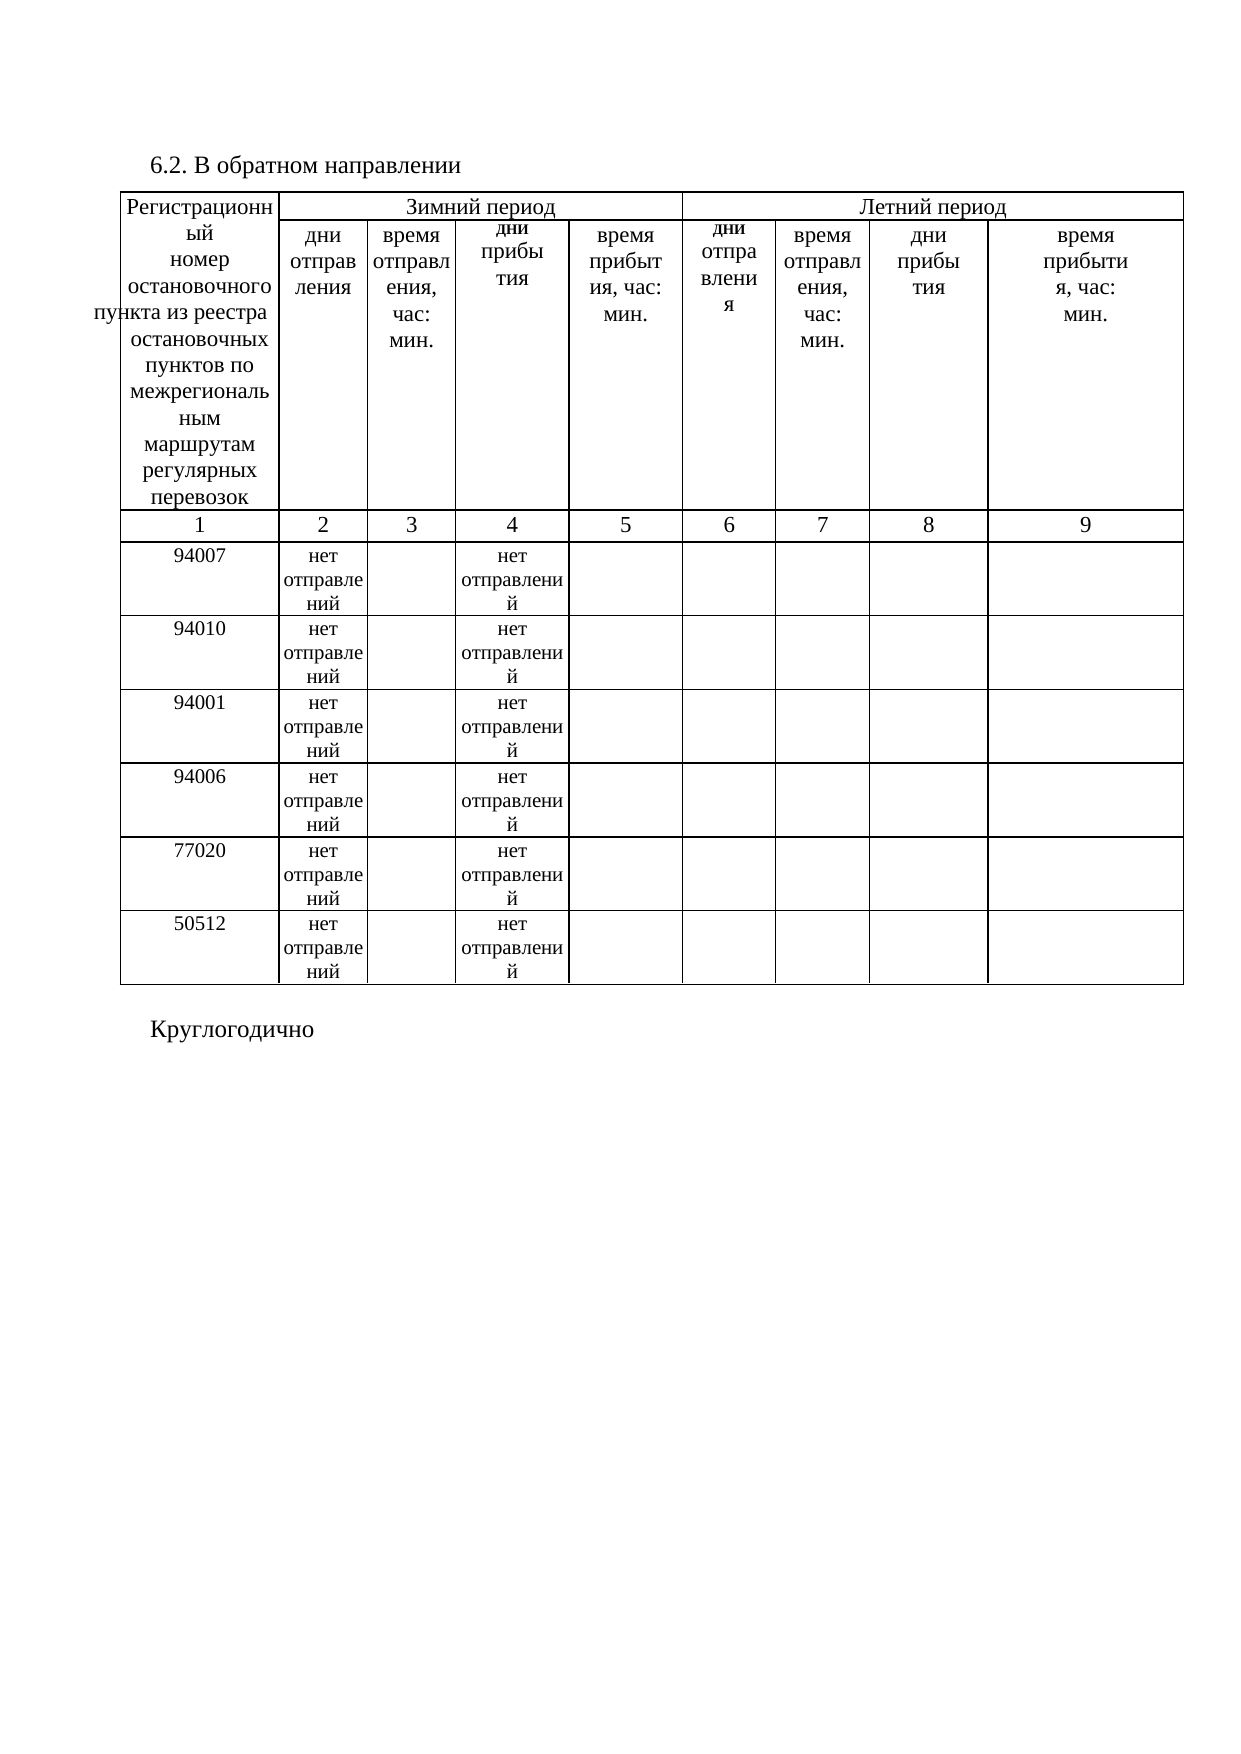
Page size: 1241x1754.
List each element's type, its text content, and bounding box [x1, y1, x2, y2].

table_cell ДНИ отпра влени я [683, 221, 775, 509]
text Круглогодично [150, 1014, 1090, 1042]
table_cell [683, 616, 775, 688]
table_cell ДНИ прибы тия [456, 221, 568, 509]
table_cell нет отправлений [456, 616, 568, 688]
table_cell [776, 838, 869, 910]
table_cell [570, 616, 682, 688]
table_cell [989, 543, 1183, 615]
table_cell [683, 911, 775, 983]
table_cell 4 [456, 511, 568, 541]
table_cell 5 [570, 511, 682, 541]
table_cell нет отправлений [456, 838, 568, 910]
table_cell [776, 764, 869, 836]
table_cell время прибыт ия, час: мин. [570, 221, 682, 509]
table_cell нет отправлений [280, 616, 367, 688]
table_cell нет отправлений [456, 911, 568, 983]
table_cell 94001 [121, 690, 278, 762]
table_cell [683, 764, 775, 836]
table_cell [570, 764, 682, 836]
table_cell нет отправлений [456, 764, 568, 836]
table_cell нет отправлений [280, 543, 367, 615]
table_cell [989, 690, 1183, 762]
table_cell [989, 911, 1183, 983]
table_cell 50512 [121, 911, 278, 983]
table_cell 1 [121, 511, 278, 541]
table_cell 3 [368, 511, 455, 541]
table_cell нет отправлений [280, 838, 367, 910]
table_cell [570, 838, 682, 910]
table_cell дни отправ ления [280, 221, 367, 509]
table_cell [683, 690, 775, 762]
table_cell [570, 543, 682, 615]
table_cell [368, 911, 455, 983]
table_cell [570, 690, 682, 762]
table_cell 94007 [121, 543, 278, 615]
table_cell нет отправлений [456, 543, 568, 615]
table_cell [368, 543, 455, 615]
table_cell время прибыти я, час: мин. [989, 221, 1183, 509]
table_cell 8 [870, 511, 987, 541]
table_cell [683, 838, 775, 910]
table_cell [870, 911, 987, 983]
table_cell [870, 838, 987, 910]
table_cell [368, 838, 455, 910]
table_cell [776, 690, 869, 762]
table_cell 7 [776, 511, 869, 541]
table_cell время отправл ения, час: мин. [776, 221, 869, 509]
table_cell [870, 690, 987, 762]
table_cell 94010 [121, 616, 278, 688]
table_cell [870, 764, 987, 836]
table_cell 9 [989, 511, 1183, 541]
table_cell [870, 616, 987, 688]
text 6.2. В обратном направлении [150, 150, 1090, 179]
table_cell [776, 543, 869, 615]
table_cell [368, 616, 455, 688]
table_cell [989, 616, 1183, 688]
table_header Регистрационный номер остановочного пункта из реестра остановочных пунктов по межрегиональным маршрутам регулярных перевозок [121, 193, 278, 509]
table_cell нет отправлений [456, 690, 568, 762]
table_cell 94006 [121, 764, 278, 836]
table_cell [368, 764, 455, 836]
table_cell время отправл ения, час: мин. [368, 221, 455, 509]
table_header Летний период [683, 193, 1183, 219]
table_cell [989, 764, 1183, 836]
table_cell 2 [280, 511, 367, 541]
table_cell [776, 911, 869, 983]
table_cell нет отправлений [280, 764, 367, 836]
table_cell [776, 616, 869, 688]
table_cell 77020 [121, 838, 278, 910]
table_cell 6 [683, 511, 775, 541]
table_cell дни прибы тия [870, 221, 987, 509]
table_cell [870, 543, 987, 615]
table_cell [989, 838, 1183, 910]
table_cell [683, 543, 775, 615]
table_cell [368, 690, 455, 762]
table_cell [570, 911, 682, 983]
table_header Зимний период [280, 193, 682, 219]
table_cell нет отправлений [280, 911, 367, 983]
table_cell нет отправлений [280, 690, 367, 762]
